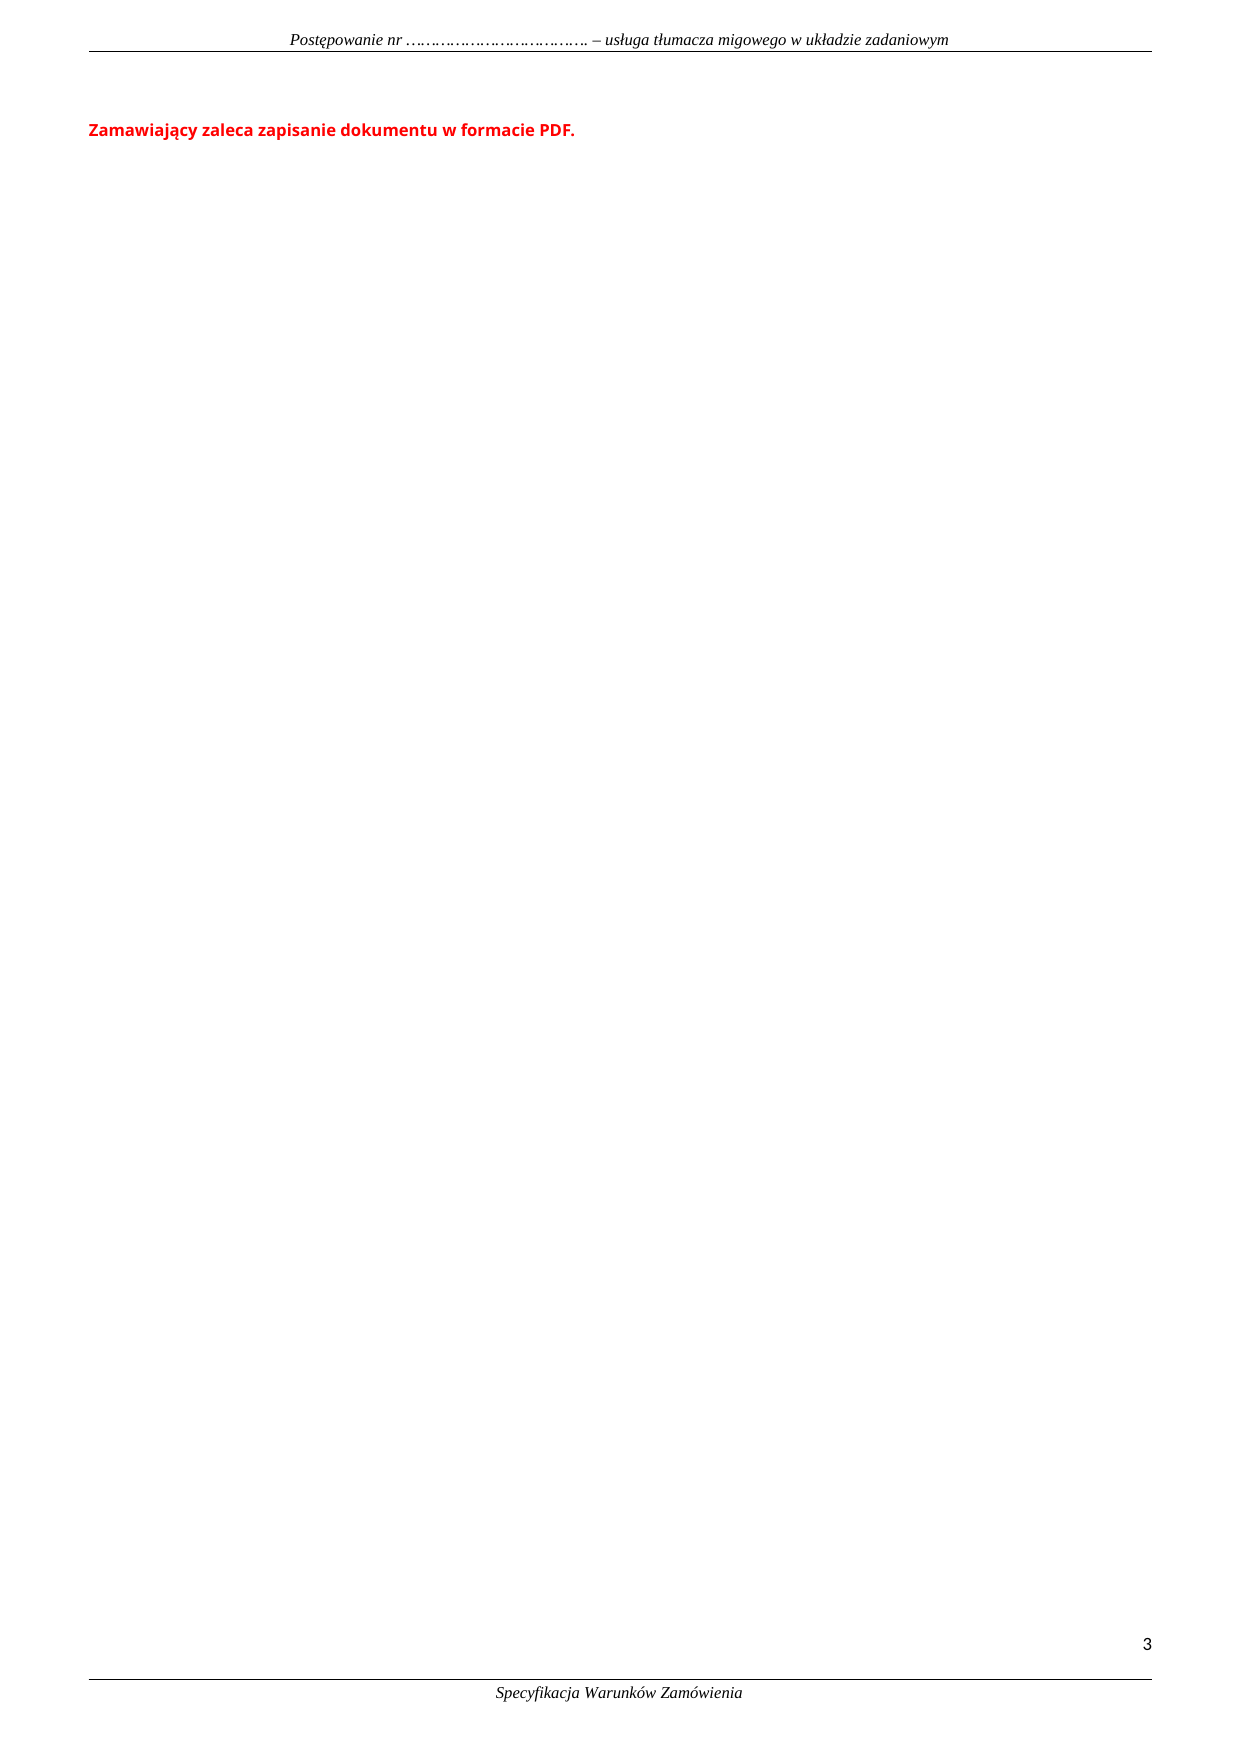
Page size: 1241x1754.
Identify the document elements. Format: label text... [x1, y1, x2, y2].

text Zamawiający zaleca zapisanie dokumentu w formacie PDF. [89, 118, 1152, 141]
